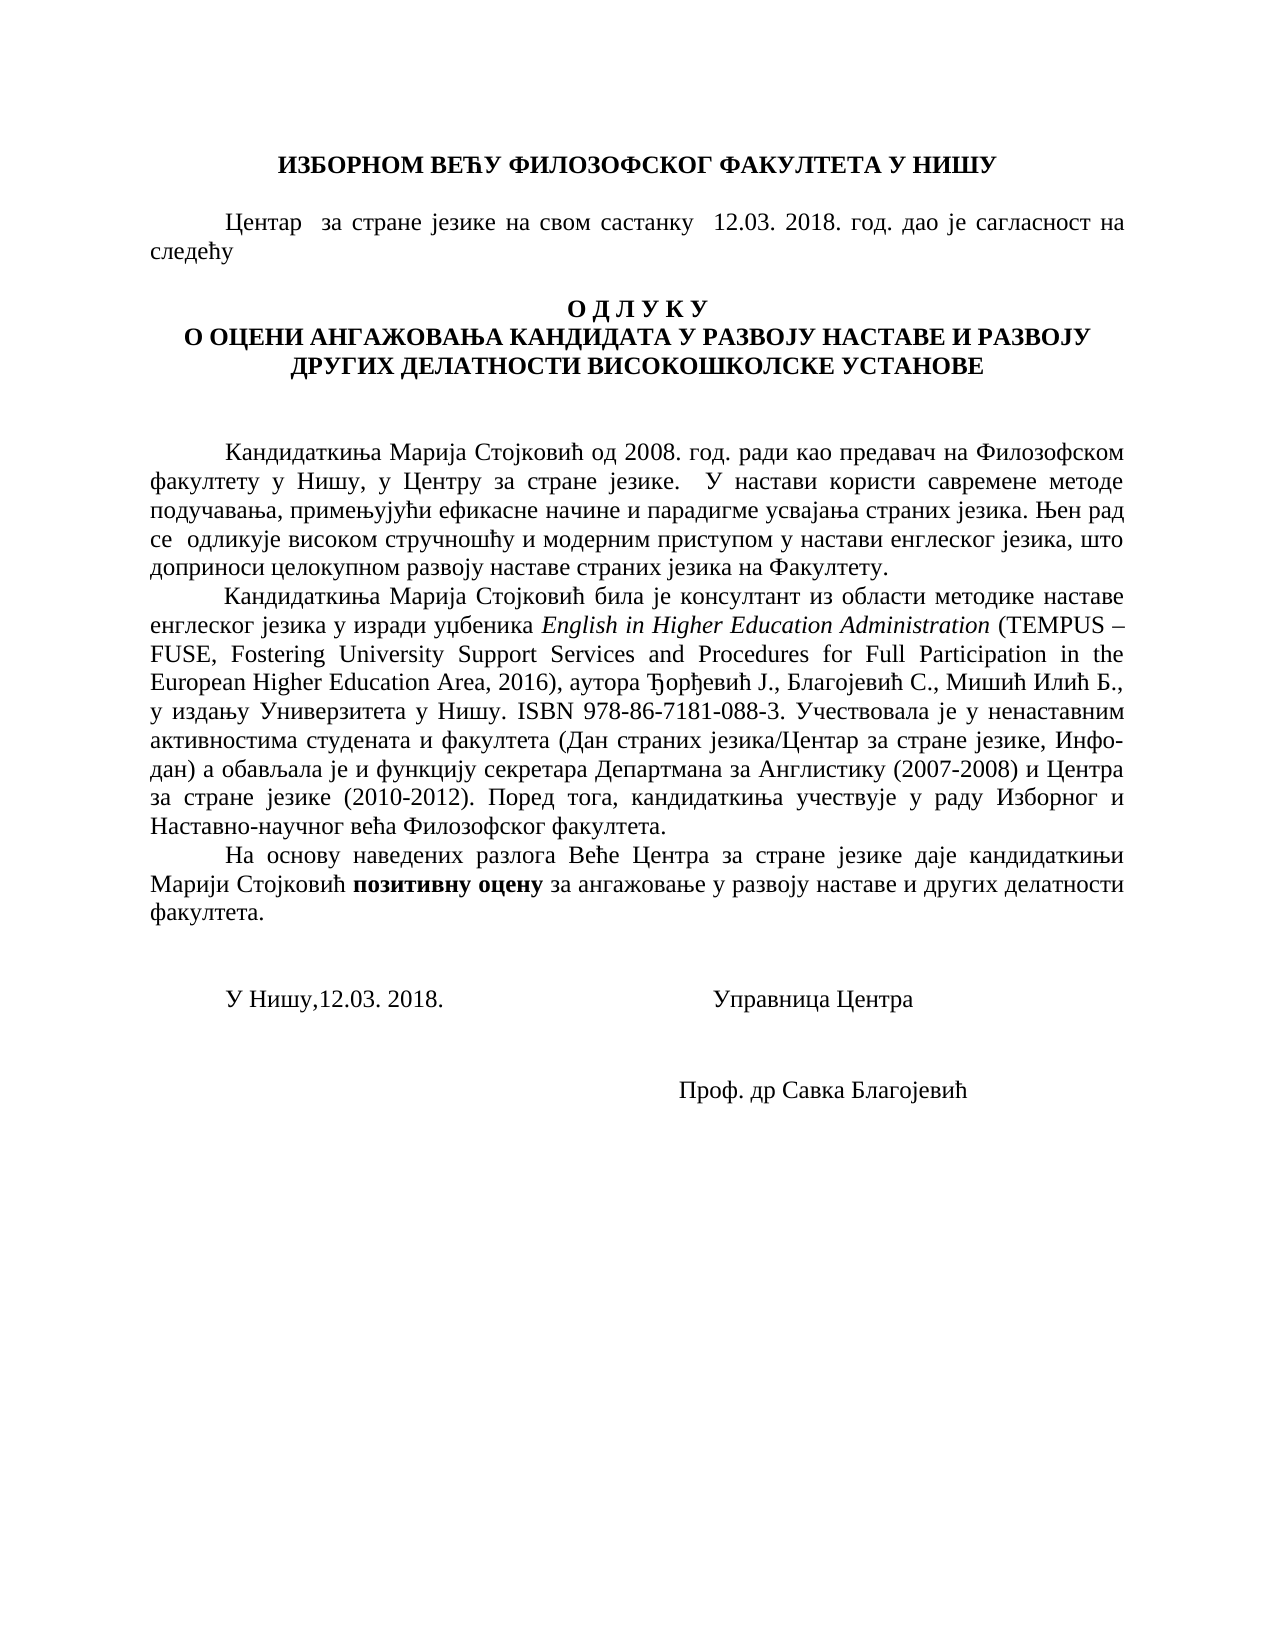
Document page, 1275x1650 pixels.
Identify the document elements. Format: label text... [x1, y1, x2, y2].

text На основу наведених разлога Веће Центра за стране језике даје кандидаткињи Марији Стојковић позитивну оцену за ангажовање у развоју наставе и других делатности факултета. [150, 840, 1125, 926]
text Кандидаткиња Марија Стојковић била је консултант из области методике наставе енглеског језика у изради уџбеника English in Higher Education Administration (TEMPUS – FUSE, Fostering University Support Services and Procedures for Full Participation in the European Higher Education Area, 2016), аутора Ђорђевић Ј., Благојевић С., Мишић Илић Б., у издању Универзитета у Нишу. ISBN 978-86-7181-088-3. Учествовала је у ненаставним активностима студената и факултета (Дан страних језика/Центар за стране језике, Инфо-дан) а обављала је и функцију секретара Департмана за Англистику (2007-2008) и Центра за стране језике (2010-2012). Поред тога, кандидаткиња учествује у раду Изборног и Наставно-научног већа Филозофског факултета. [150, 581, 1125, 840]
text У Нишу,12.03. 2018. Управница Центра [150, 984, 1125, 1012]
text Кандидаткиња Марија Стојковић од 2008. год. ради као предавач на Филозофском факултету у Нишу, у Центру за стране језике. У настави користи савремене методе подучавања, примењујући ефикасне начине и парадигме усвајања страних језика. Њен рад се одликује високом стручношћу и модерним приступом у настави енглеског језика, што доприноси целокупном развоју наставе страних језика на Факултету. [150, 437, 1125, 581]
text ИЗБОРНОМ ВЕЋУ ФИЛОЗОФСКОГ ФАКУЛТЕТА У НИШУ [150, 150, 1125, 179]
subtitle О ОЦЕНИ АНГАЖОВАЊА КАНДИДАТА У РАЗВОЈУ НАСТАВЕ И РАЗВОЈУ ДРУГИХ ДЕЛАТНОСТИ ВИСОКОШКОЛСКЕ УСТАНОВЕ [150, 322, 1125, 380]
text О Д Л У К У [150, 294, 1125, 322]
text Центар за стране језике на свом састанку 12.03. 2018. год. дао је сагласност на следећу [150, 207, 1125, 265]
text Проф. др Савка Благојевић [150, 1075, 1125, 1104]
